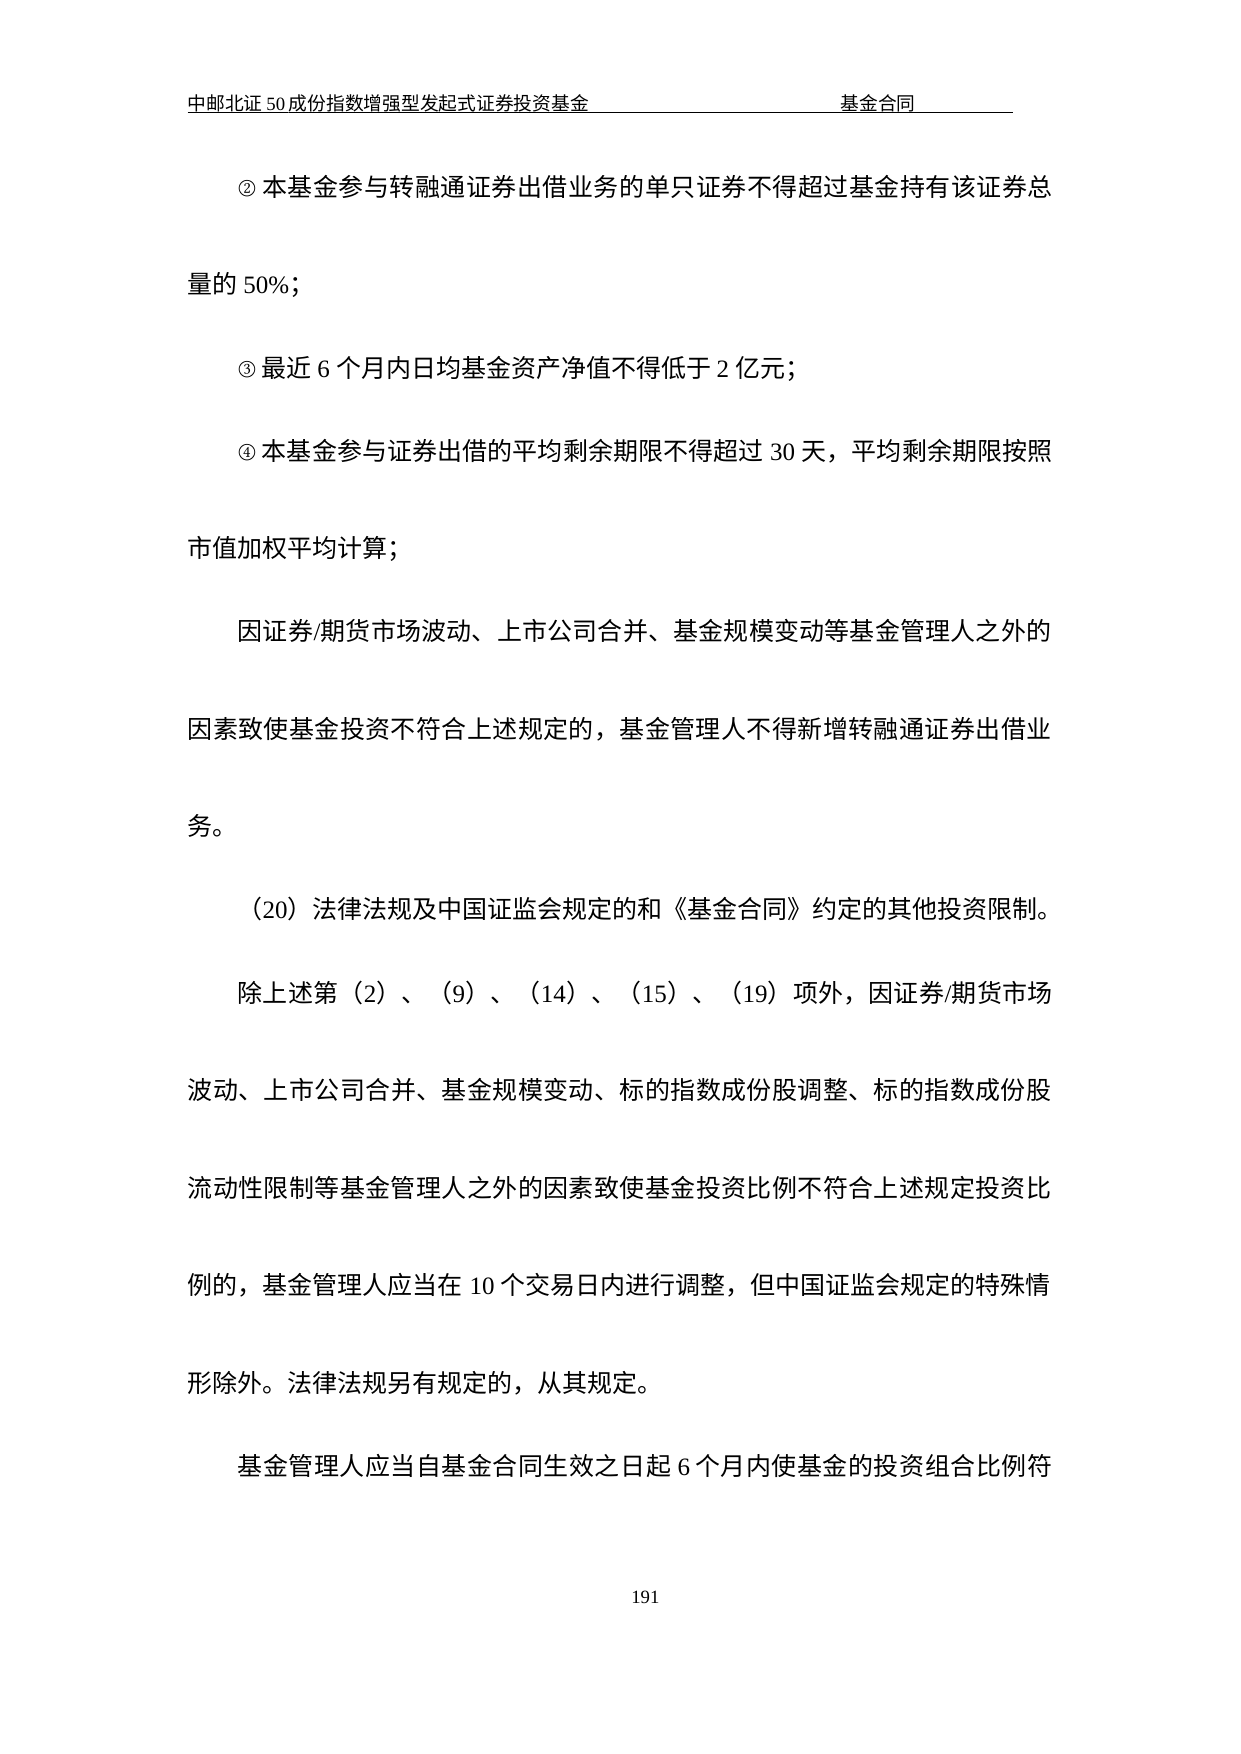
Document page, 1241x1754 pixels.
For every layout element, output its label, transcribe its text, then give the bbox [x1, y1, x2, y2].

text 因证券/期货市场波动、上市公司合并、基金规模变动等基金管理人之外的因素致使基金投资不符合上述规定的，基金管理人不得新增转融通证券出借业务。 [187, 597, 1053, 857]
text ②本基金参与转融通证券出借业务的单只证券不得超过基金持有该证券总量的 50%； [187, 153, 1053, 316]
text 除上述第（2）、（9）、（14）、（15）、（19）项外，因证券/期货市场波动、上市公司合并、基金规模变动、标的指数成份股调整、标的指数成份股流动性限制等基金管理人之外的因素致使基金投资比例不符合上述规定投资比例的，基金管理人应当在 10 个交易日内进行调整，但中国证监会规定的特殊情形除外。法律法规另有规定的，从其规定。 [187, 959, 1053, 1414]
text ④本基金参与证券出借的平均剩余期限不得超过 30 天，平均剩余期限按照市值加权平均计算； [187, 417, 1053, 579]
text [187, 1432, 1053, 1497]
text ③最近 6 个月内日均基金资产净值不得低于 2 亿元； [187, 334, 1053, 399]
text （20）法律法规及中国证监会规定的和《基金合同》约定的其他投资限制。 [187, 876, 1053, 941]
